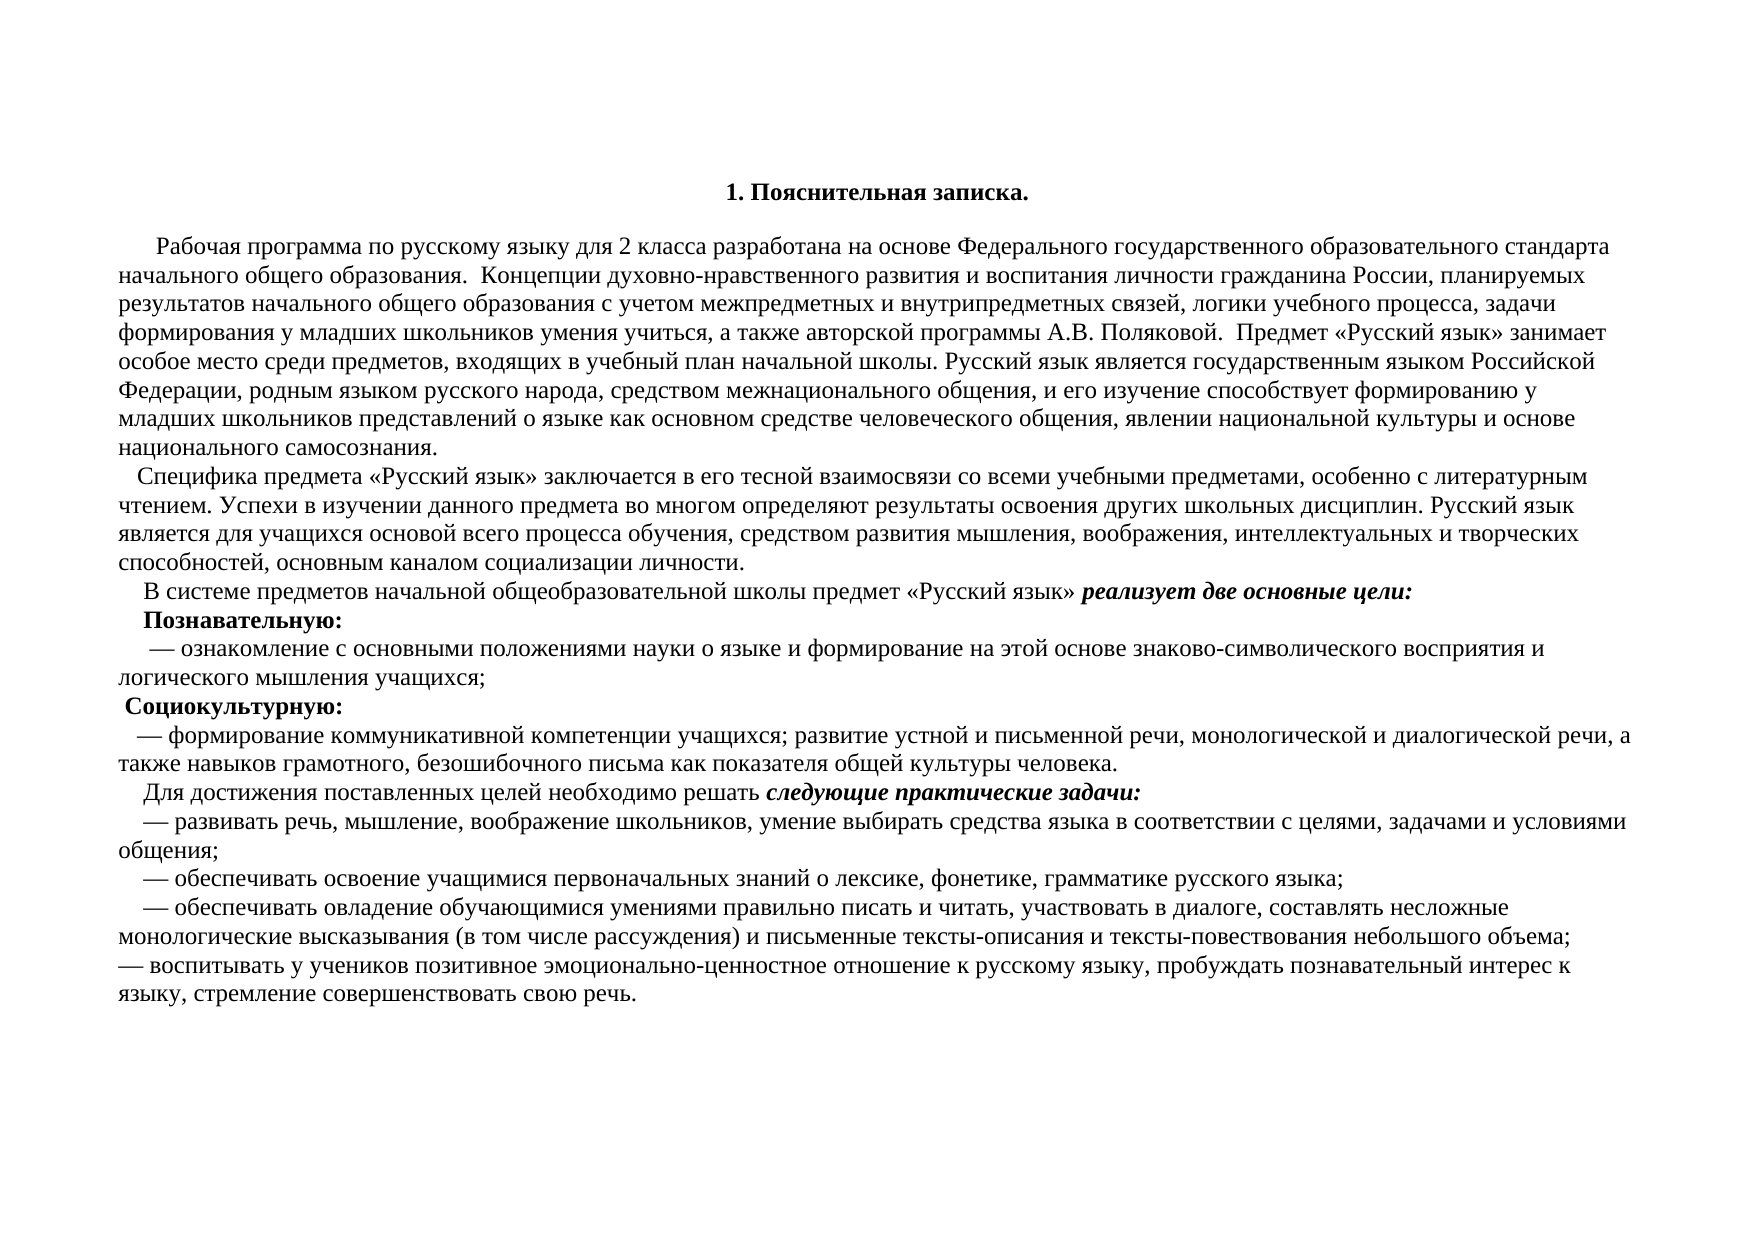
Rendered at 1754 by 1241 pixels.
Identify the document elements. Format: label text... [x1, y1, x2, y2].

text — ознакомление с основными положениями науки о языке и формирование на этой основе знаково-символического восприятия и логического мышления учащихся; [118, 633, 1636, 691]
text Специфика предмета «Русский язык» заключается в его тесной взаимосвязи со всеми учебными предметами, особенно с литературным чтением. Успехи в изучении данного предмета во многом определяют результаты освоения других школьных дисциплин. Русский язык является для учащихся основой всего процесса обучения, средством развития мышления, воображения, интеллектуальных и творческих способностей, основным каналом социализации личности. [118, 461, 1636, 576]
text Рабочая программа по русскому языку для 2 класса разработана на основе Федерального государственного образовательного стандарта начального общего образования. Концепции духовно-нравственного развития и воспитания личности гражданина России, планируемых результатов начального общего образования с учетом межпредметных и внутрипредметных связей, логики учебного процесса, задачи формирования у младших школьников умения учиться, а также авторской программы А.В. Поляковой. Предмет «Русский язык» занимает особое место среди предметов, входящих в учебный план начальной школы. Русский язык является государственным языком Российской Федерации, родным языком русского народа, средством межнационального общения, и его изучение способствует формированию у младших школьников представлений о языке как основном средстве человеческого общения, явлении национальной культуры и основе национального самосознания. [118, 231, 1636, 461]
text Для достижения поставленных целей необходимо решать следующие практические задачи: [118, 777, 1636, 806]
text Социокультурную: [118, 691, 1636, 720]
text В системе предметов начальной общеобразовательной школы предмет «Русский язык» реализует две основные цели: [118, 576, 1636, 605]
text — обеспечивать овладение обучающимися умениями правильно писать и читать, участвовать в диалоге, составлять несложные монологические высказывания (в том числе рассуждения) и письменные тексты-описания и тексты-повествования небольшого объема; [118, 892, 1636, 950]
text — формирование коммуникативной компетенции учащихся; развитие устной и письменной речи, монологической и диалогической речи, а также навыков грамотного, безошибочного письма как показателя общей культуры человека. [118, 720, 1636, 777]
text — развивать речь, мышление, воображение школьников, умение выбирать средства языка в соответствии с целями, задачами и условиями общения; [118, 806, 1636, 863]
text — обеспечивать освоение учащимися первоначальных знаний о лексике, фонетике, грамматике русского языка; [118, 863, 1636, 892]
text — воспитывать у учеников позитивное эмоционально-ценностное отношение к русскому языку, пробуждать познавательный интерес к языку, стремление совершенствовать свою речь. [118, 950, 1636, 1007]
text 1. Пояснительная записка. [118, 177, 1636, 206]
text Познавательную: [118, 605, 1636, 633]
